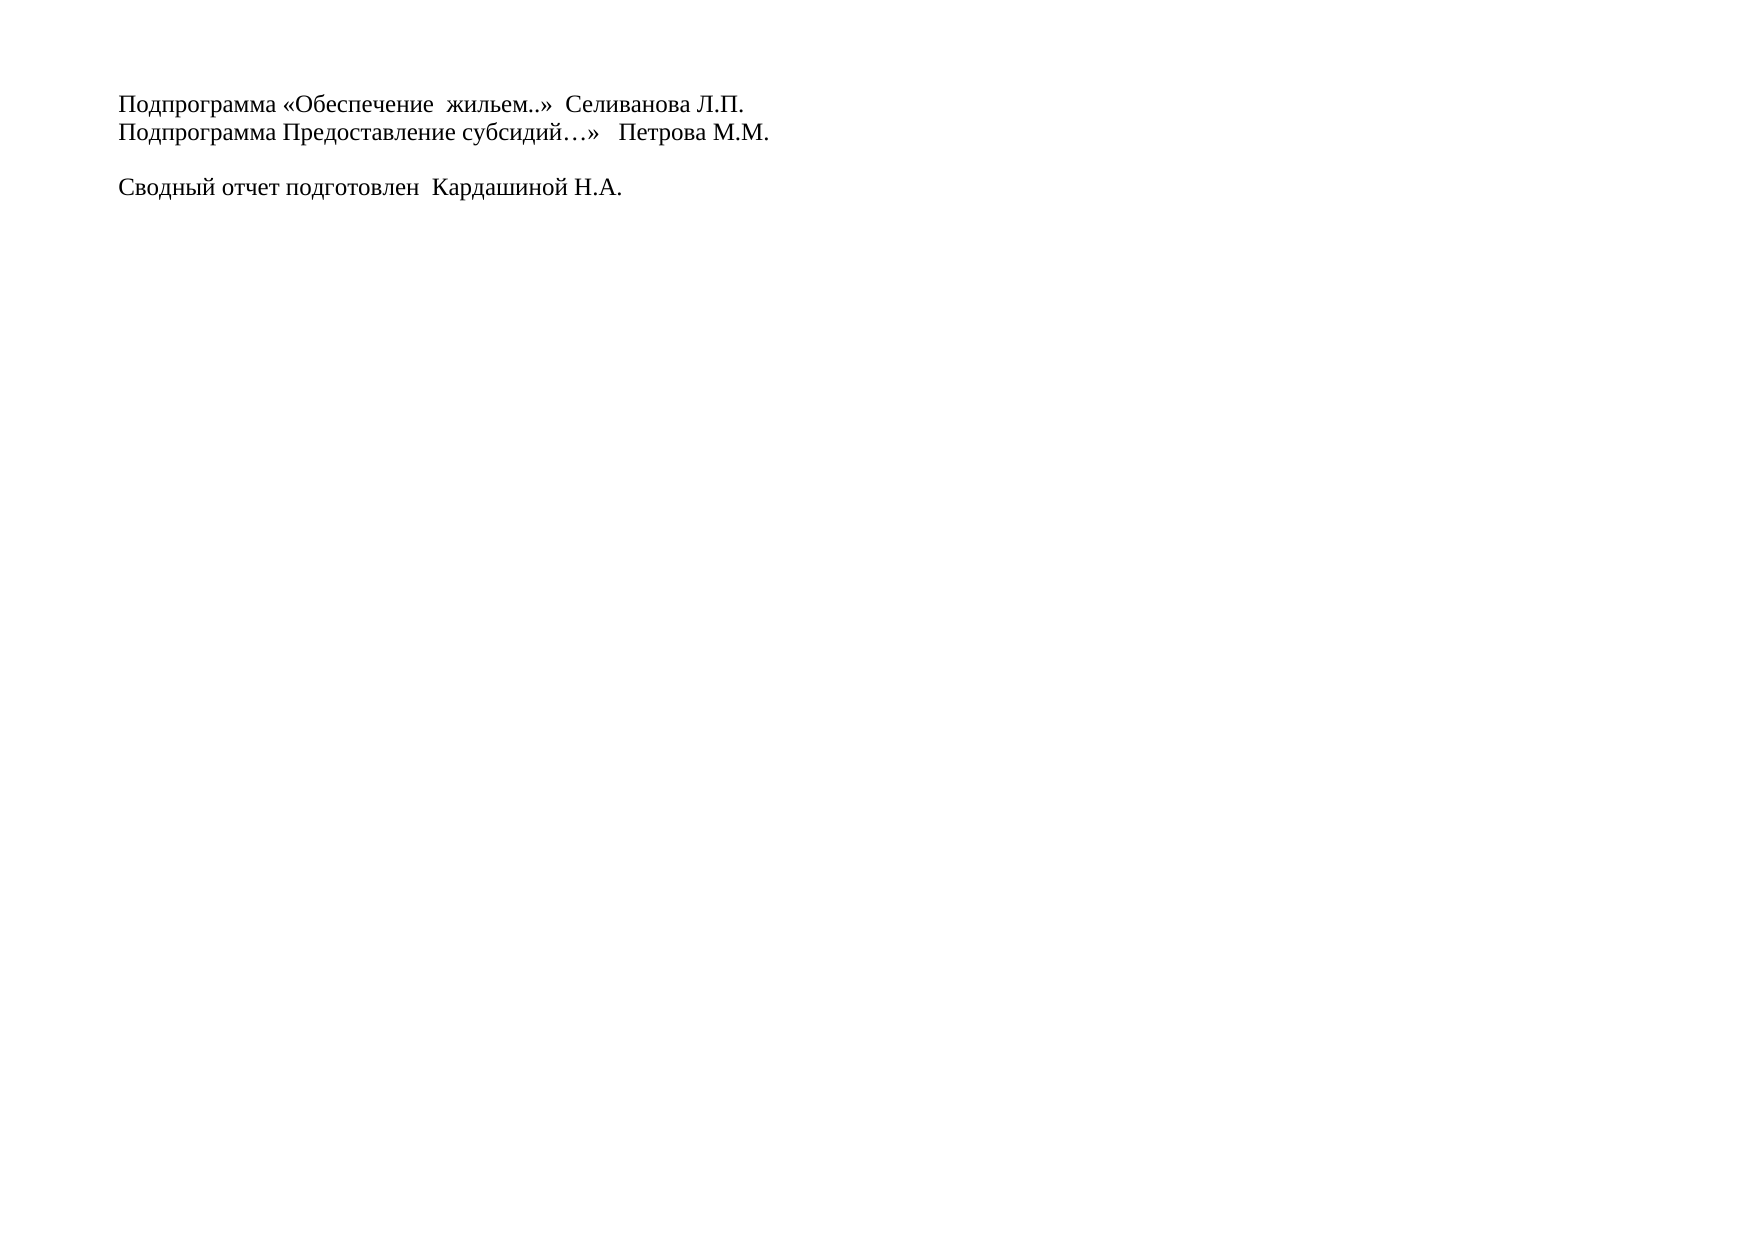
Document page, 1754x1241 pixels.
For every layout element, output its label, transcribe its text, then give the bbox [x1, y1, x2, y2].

text Подпрограмма Предоставление субсидий…» Петрова М.М. [118, 117, 1636, 146]
text Подпрограмма «Обеспечение жильем..» Селиванова Л.П. [118, 89, 1636, 117]
text Сводный отчет подготовлен Кардашиной Н.А. [118, 172, 1636, 201]
